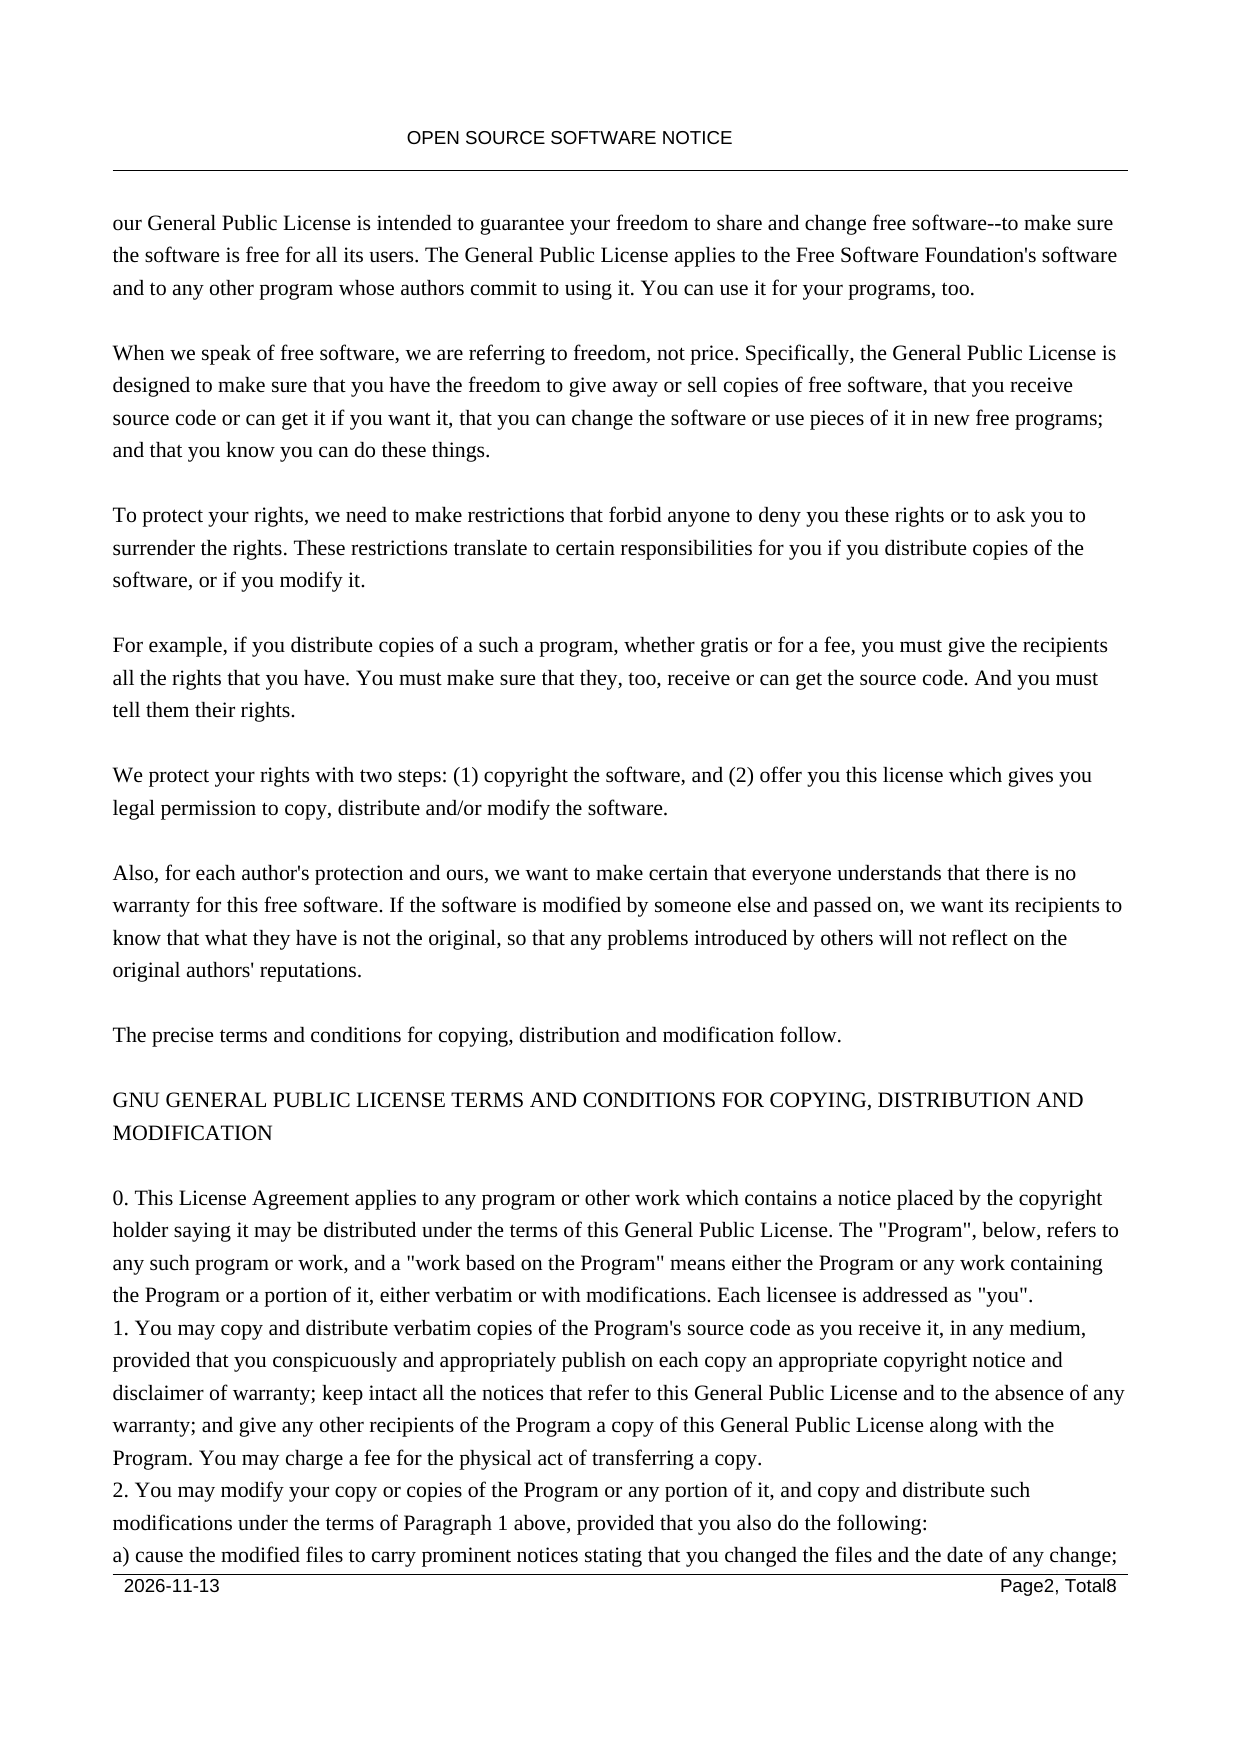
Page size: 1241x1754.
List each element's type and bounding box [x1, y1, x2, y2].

text [112, 206, 1128, 1571]
